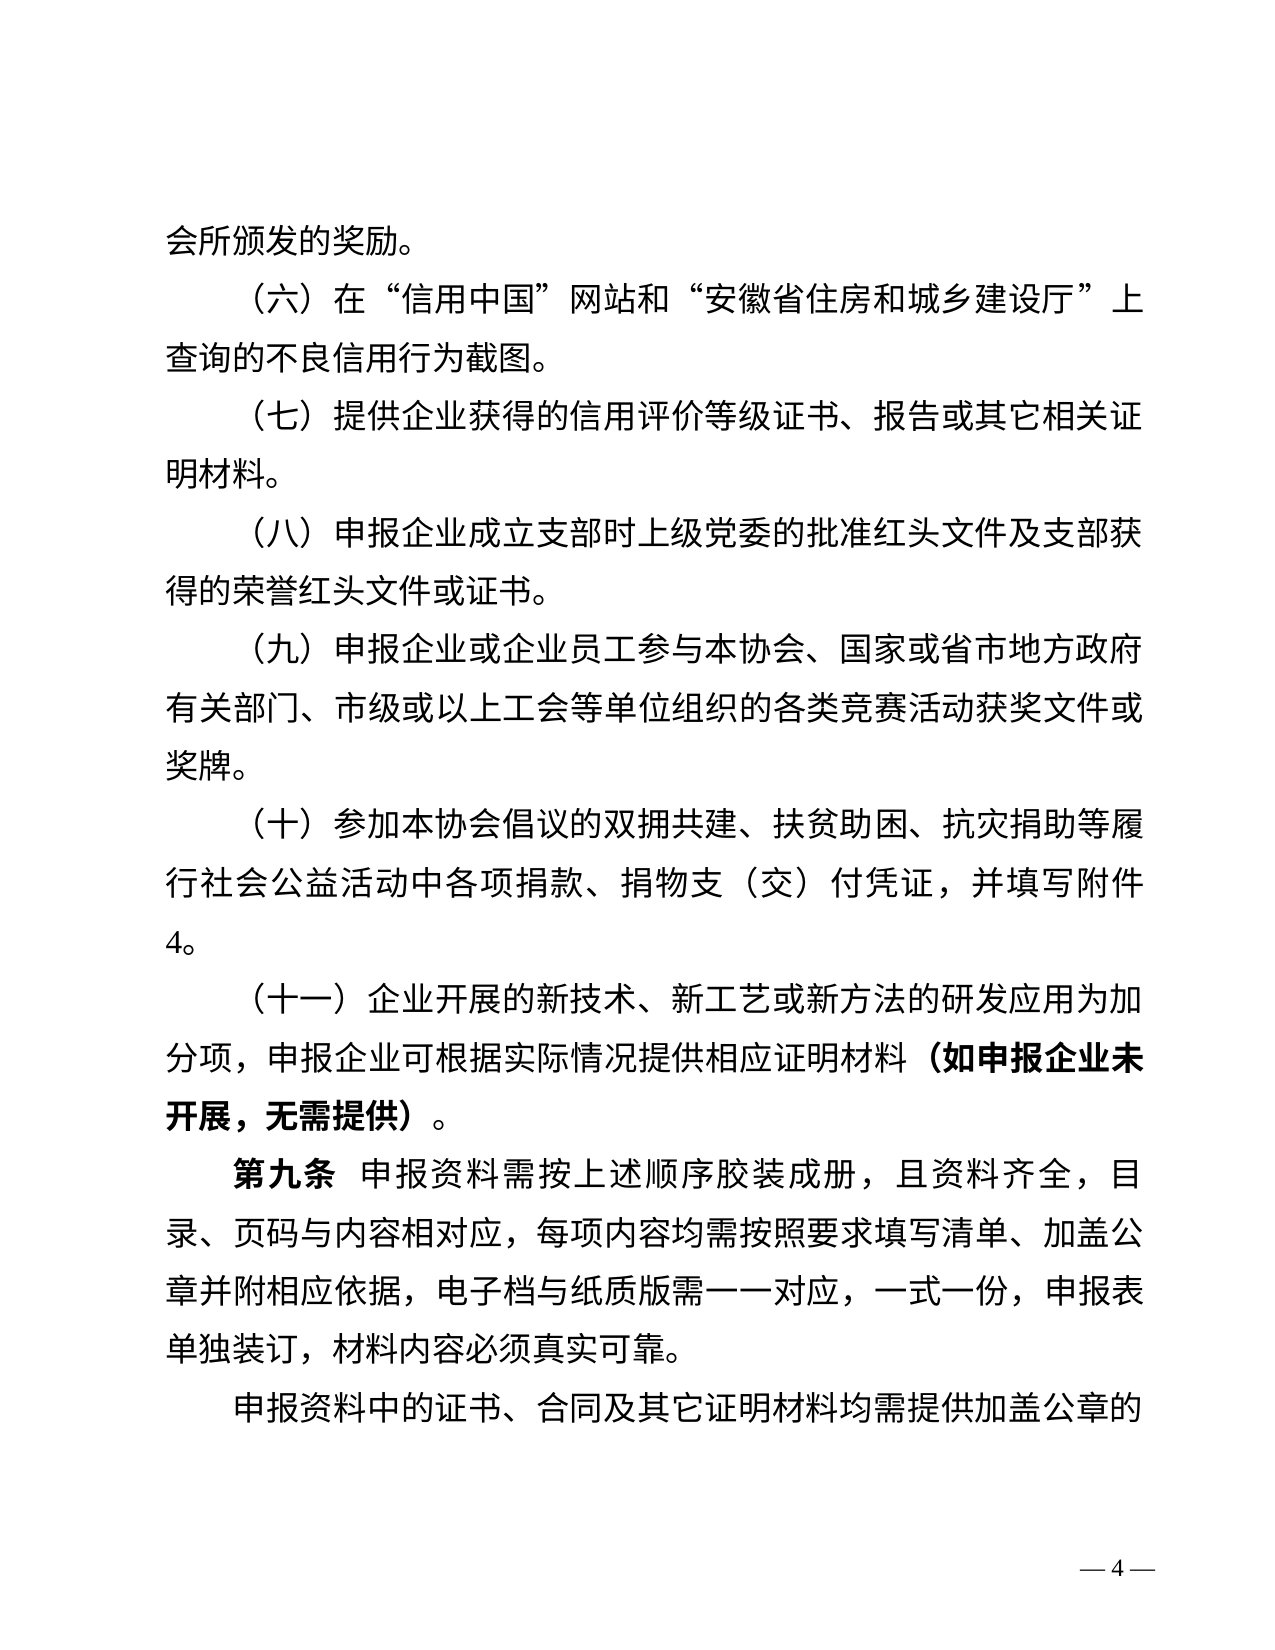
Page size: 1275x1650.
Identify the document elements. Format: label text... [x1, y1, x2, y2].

text （十）参加本协会倡议的双拥共建、扶贫助困、抗灾捐助等履行社会公益活动中各项捐款、捐物支（交）付凭证，并填写附件4。 [165, 790, 1145, 965]
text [165, 1373, 1145, 1432]
text （八）申报企业成立支部时上级党委的批准红头文件及支部获得的荣誉红头文件或证书。 [165, 498, 1145, 615]
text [165, 207, 1145, 265]
text （十一）企业开展的新技术、新工艺或新方法的研发应用为加分项，申报企业可根据实际情况提供相应证明材料（如申报企业未开展，无需提供）。 [165, 965, 1145, 1140]
text 第九条 申报资料需按上述顺序胶装成册，且资料齐全，目录、页码与内容相对应，每项内容均需按照要求填写清单、加盖公章并附相应依据，电子档与纸质版需一一对应，一式一份，申报表单独装订，材料内容必须真实可靠。 [165, 1140, 1145, 1373]
text （七）提供企业获得的信用评价等级证书、报告或其它相关证明材料。 [165, 382, 1145, 498]
text （九）申报企业或企业员工参与本协会、国家或省市地方政府有关部门、市级或以上工会等单位组织的各类竞赛活动获奖文件或奖牌。 [165, 615, 1145, 790]
text （六）在“信用中国”网站和“安徽省住房和城乡建设厅”上查询的不良信用行为截图。 [165, 265, 1145, 382]
